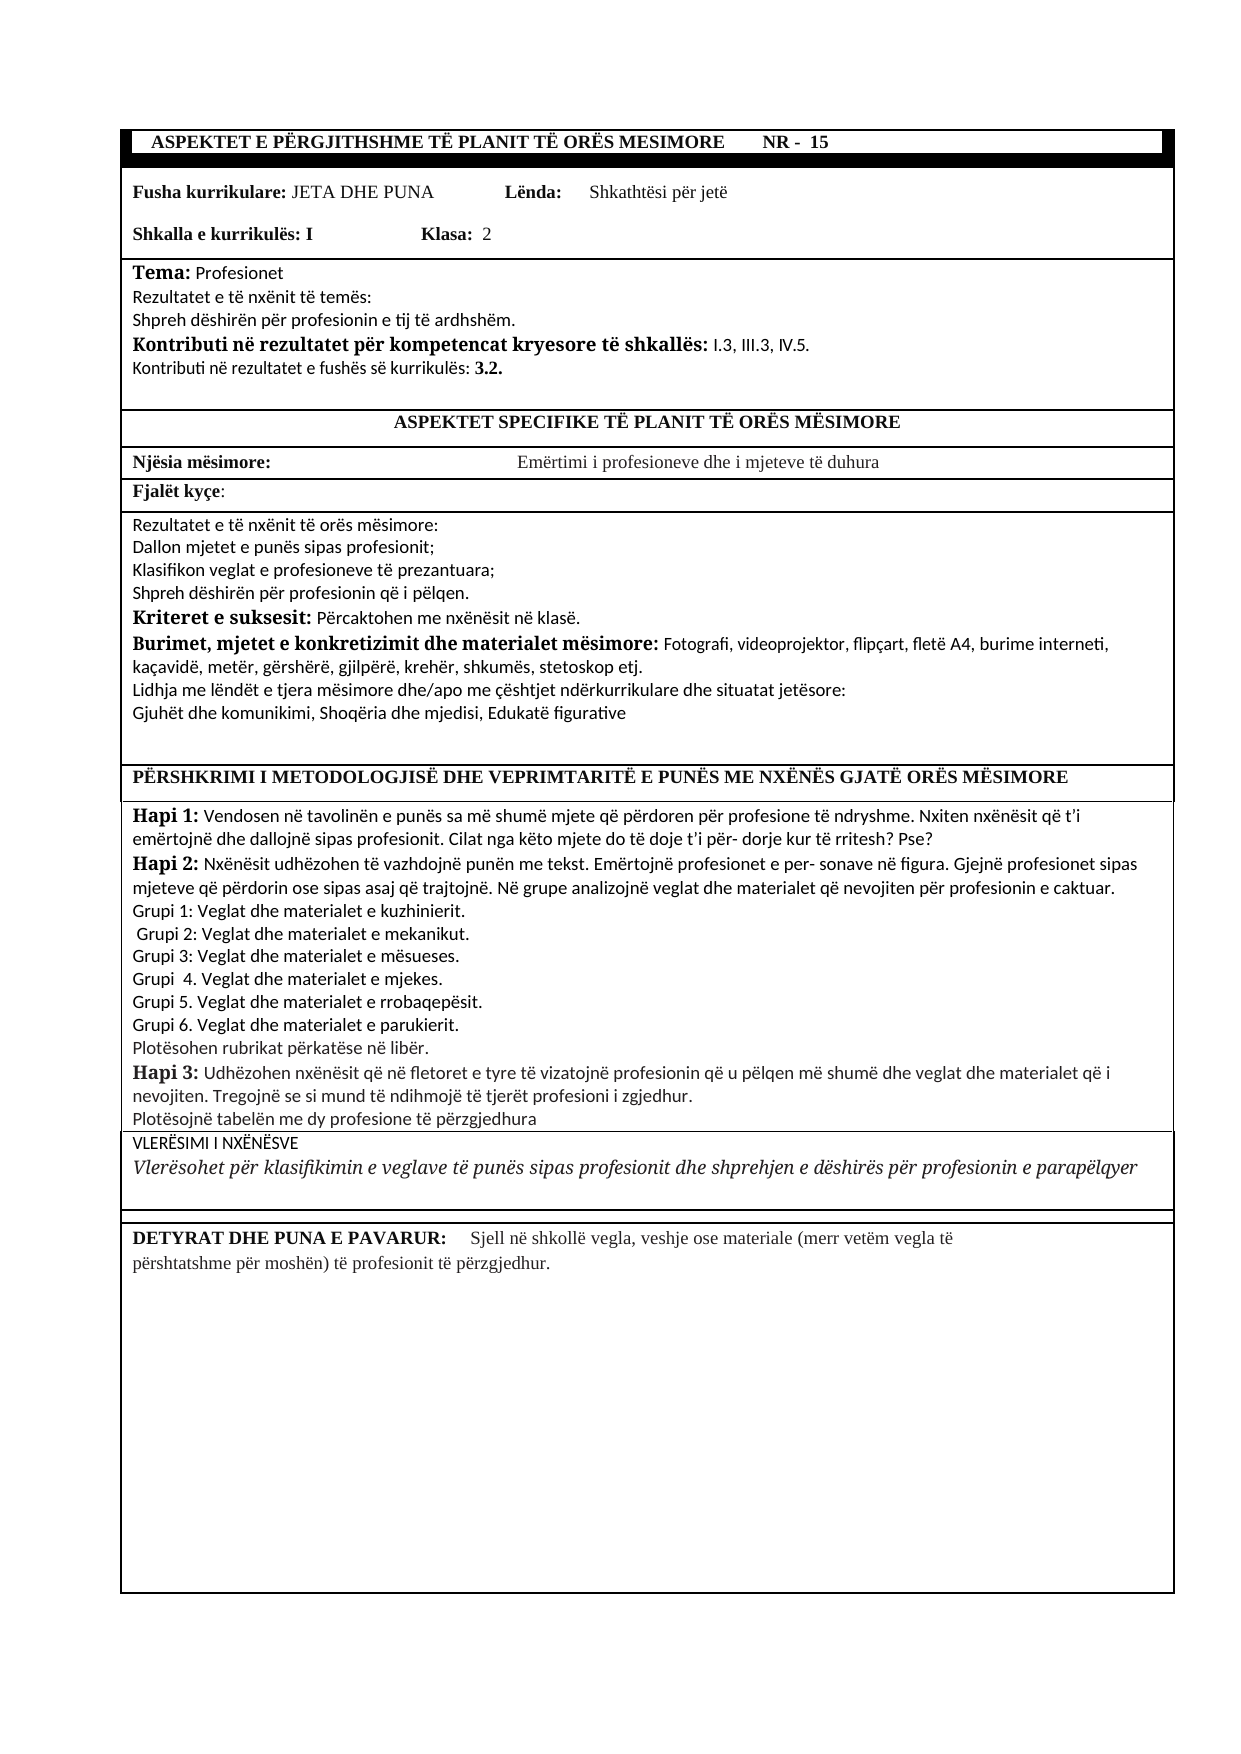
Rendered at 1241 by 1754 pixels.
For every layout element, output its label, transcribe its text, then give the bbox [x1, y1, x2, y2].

table_cell Fusha kurrikulare: JETA DHE PUNA Lënda: Shkathtësi për jetë Shkalla e kurrikulës: I Klasa: 2 [122, 168, 1173, 257]
table_cell Njësia mësimore: Emërtimi i profesioneve dhe i mjeteve të duhura [122, 448, 1173, 478]
table_cell Rezultatet e të nxënit të orës mësimore: Dallon mjetet e punës sipas profesionit; Klasifikon veglat e profesioneve të prezantuara; Shpreh dëshirën për profesionin që i pëlqen. Kriteret e suksesit: Përcaktohen me nxënësit në klasë. Burimet, mjetet e konkretizimit dhe materialet mësimore: Fotografi, videoprojektor, flipçart, fletë A4, burime interneti, kaçavidë, metër, gërshërë, gjilpërë, krehër, shkumës, stetoskop etj. Lidhja me lëndët e tjera mësimore dhe/apo me çështjet ndërkurrikulare dhe situatat jetësore: Gjuhët dhe komunikimi, Shoqëria dhe mjedisi, Edukatë figurative [122, 513, 1173, 764]
table_cell VLERËSIMI I NXËNËSVE Vlerësohet për klasifikimin e veglave të punës sipas profesionit dhe shprehjen e dëshirës për profesionin e parapëlqyer [122, 1131, 1173, 1209]
table_cell Fjalët kyçe: [122, 480, 1173, 511]
table_cell Hapi 1: Vendosen në tavolinën e punës sa më shumë mjete që përdoren për profesione të ndryshme. Nxiten nxënësit që t’i emërtojnë dhe dallojnë sipas profesionit. Cilat nga këto mjete do të doje t’i për- dorje kur të rritesh? Pse? Hapi 2: Nxënësit udhëzohen të vazhdojnë punën me tekst. Emërtojnë profesionet e per- sonave në figura. Gjejnë profesionet sipas mjeteve që përdorin ose sipas asaj që trajtojnë. Në grupe analizojnë veglat dhe materialet që nevojiten për profesionin e caktuar. Grupi 1: Veglat dhe materialet e kuzhinierit. Grupi 2: Veglat dhe materialet e mekanikut. Grupi 3: Veglat dhe materialet e mësueses. Grupi 4. Veglat dhe materialet e mjekes. Grupi 5. Veglat dhe materialet e rrobaqepësit. Grupi 6. Veglat dhe materialet e parukierit. Plotësohen rubrikat përkatëse në libër. Hapi 3: Udhëzohen nxënësit që në fletoret e tyre të vizatojnë profesionin që u pëlqen më shumë dhe veglat dhe materialet që i nevojiten. Tregojnë se si mund të ndihmojë të tjerët profesioni i zgjedhur. Plotësojnë tabelën me dy profesione të përzgjedhura [122, 801, 1173, 1131]
table_cell [122, 1211, 1173, 1222]
table_cell DETYRAT DHE PUNA E PAVARUR: Sjell në shkollë vegla, veshje ose materiale (merr vetëm vegla të përshtatshme për moshën) të profesionit të përzgjedhur. [122, 1224, 1173, 1592]
table_header ASPEKTET E PËRGJITHSHME TË PLANIT TË ORËS MESIMORE NR - 15 [122, 131, 1173, 166]
table_cell PËRSHKRIMI I METODOLOGJISË DHE VEPRIMTARITË E PUNËS ME NXËNËS GJATË ORËS MËSIMORE [122, 766, 1173, 801]
table_cell Tema: Profesionet Rezultatet e të nxënit të temës: Shpreh dëshirën për profesionin e tij të ardhshëm. Kontributi në rezultatet për kompetencat kryesore të shkallës: I.3, III.3, IV.5. Kontributi në rezultatet e fushës së kurrikulës: 3.2. [122, 260, 1173, 409]
table_cell ASPEKTET SPECIFIKE TË PLANIT TË ORËS MËSIMORE [122, 411, 1173, 446]
